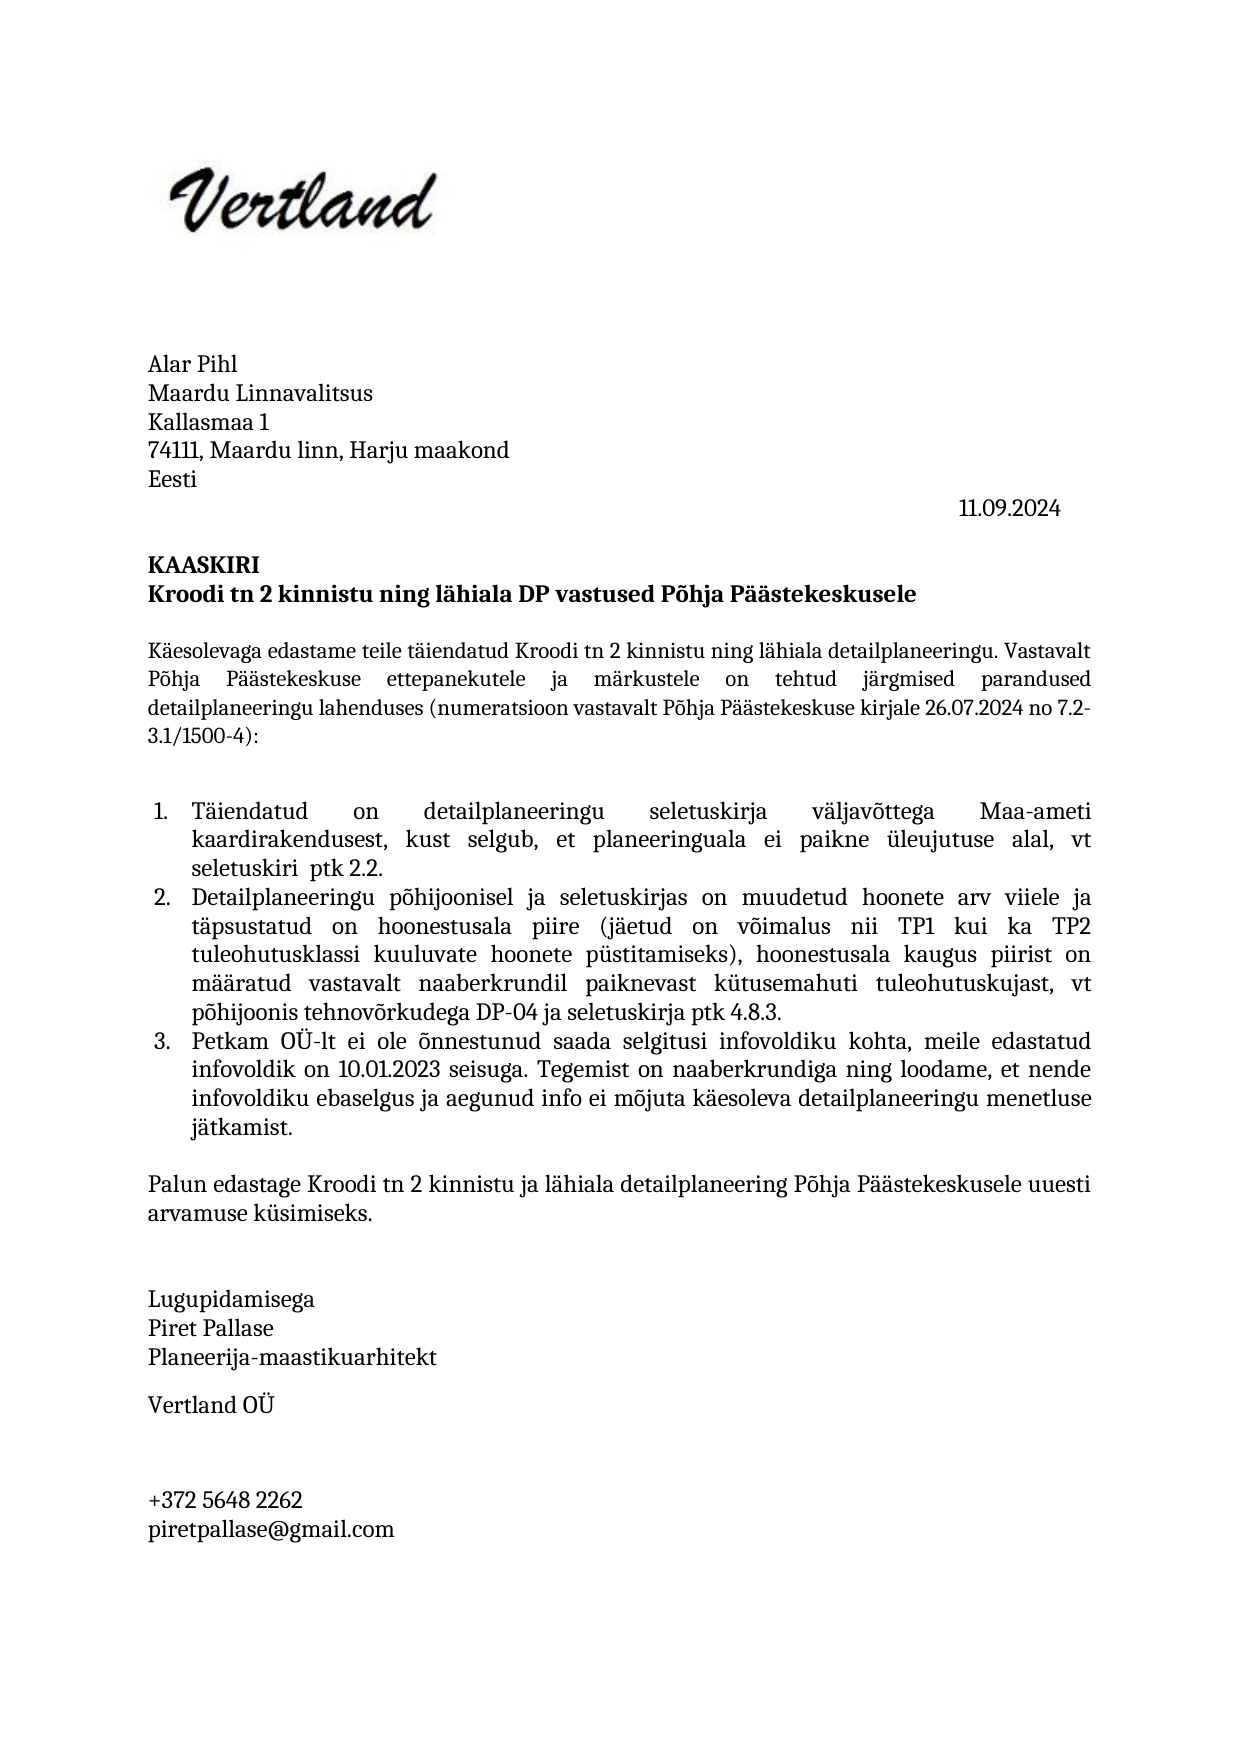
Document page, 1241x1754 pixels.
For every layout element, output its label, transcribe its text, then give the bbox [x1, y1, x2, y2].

text 11.09.2024 [148, 494, 1093, 522]
text piretpallase@gmail.com [148, 1515, 1093, 1543]
text Kallasmaa 1 [148, 407, 1093, 436]
list Petkam OÜ-lt ei ole õnnestunud saada selgitusi infovoldiku kohta, meile edastatud infovoldik on 10.01.2023 seisuga. Tegemist on naaberkrundiga ning loodame, et nende infovoldiku ebaselgus ja aegunud info ei mõjuta käesoleva detailplaneeringu menetluse jätkamist. [154, 1027, 1093, 1142]
text 74111, Maardu linn, Harju maakond [148, 436, 1093, 465]
list Detailplaneeringu põhijoonisel ja seletuskirjas on muudetud hoonete arv viiele ja täpsustatud on hoonestusala piire (jäetud on võimalus nii TP1 kui ka TP2 tuleohutusklassi kuuluvate hoonete püstitamiseks), hoonestusala kaugus piirist on määratud vastavalt naaberkrundil paiknevast kütusemahuti tuleohutuskujast, vt põhijoonis tehnovõrkudega DP-04 ja seletuskirja ptk 4.8.3. [154, 883, 1093, 1027]
list Täiendatud on detailplaneeringu seletuskirja väljavõttega Maa-ameti kaardirakendusest, kust selgub, et planeeringuala ei paikne üleujutuse alal, vt seletuskiri ptk 2.2. [154, 797, 1093, 883]
text Planeerija-maastikuarhitekt [148, 1343, 1093, 1372]
text Kroodi tn 2 kinnistu ning lähiala DP vastused Põhja Päästekeskusele [148, 580, 1093, 609]
text Vertland OÜ [148, 1391, 1093, 1419]
text Maardu Linnavalitsus [148, 379, 1093, 407]
picture [147, 147, 461, 256]
text Lugupidamisega [148, 1285, 1093, 1314]
text Alar Pihl [148, 350, 1093, 379]
text Palun edastage Kroodi tn 2 kinnistu ja lähiala detailplaneering Põhja Päästekeskusele uuesti arvamuse küsimiseks. [148, 1170, 1093, 1228]
text Piret Pallase [148, 1314, 1093, 1343]
text Eesti [148, 465, 1093, 494]
text KAASKIRI [148, 551, 1093, 580]
text Käesolevaga edastame teile täiendatud Kroodi tn 2 kinnistu ning lähiala detailplaneeringu. Vastavalt Põhja Päästekeskuse ettepanekutele ja märkustele on tehtud järgmised parandused detailplaneeringu lahenduses (numeratsioon vastavalt Põhja Päästekeskuse kirjale 26.07.2024 no 7.2-3.1/1500-4): [148, 637, 1093, 749]
text +372 5648 2262 [148, 1486, 1093, 1515]
